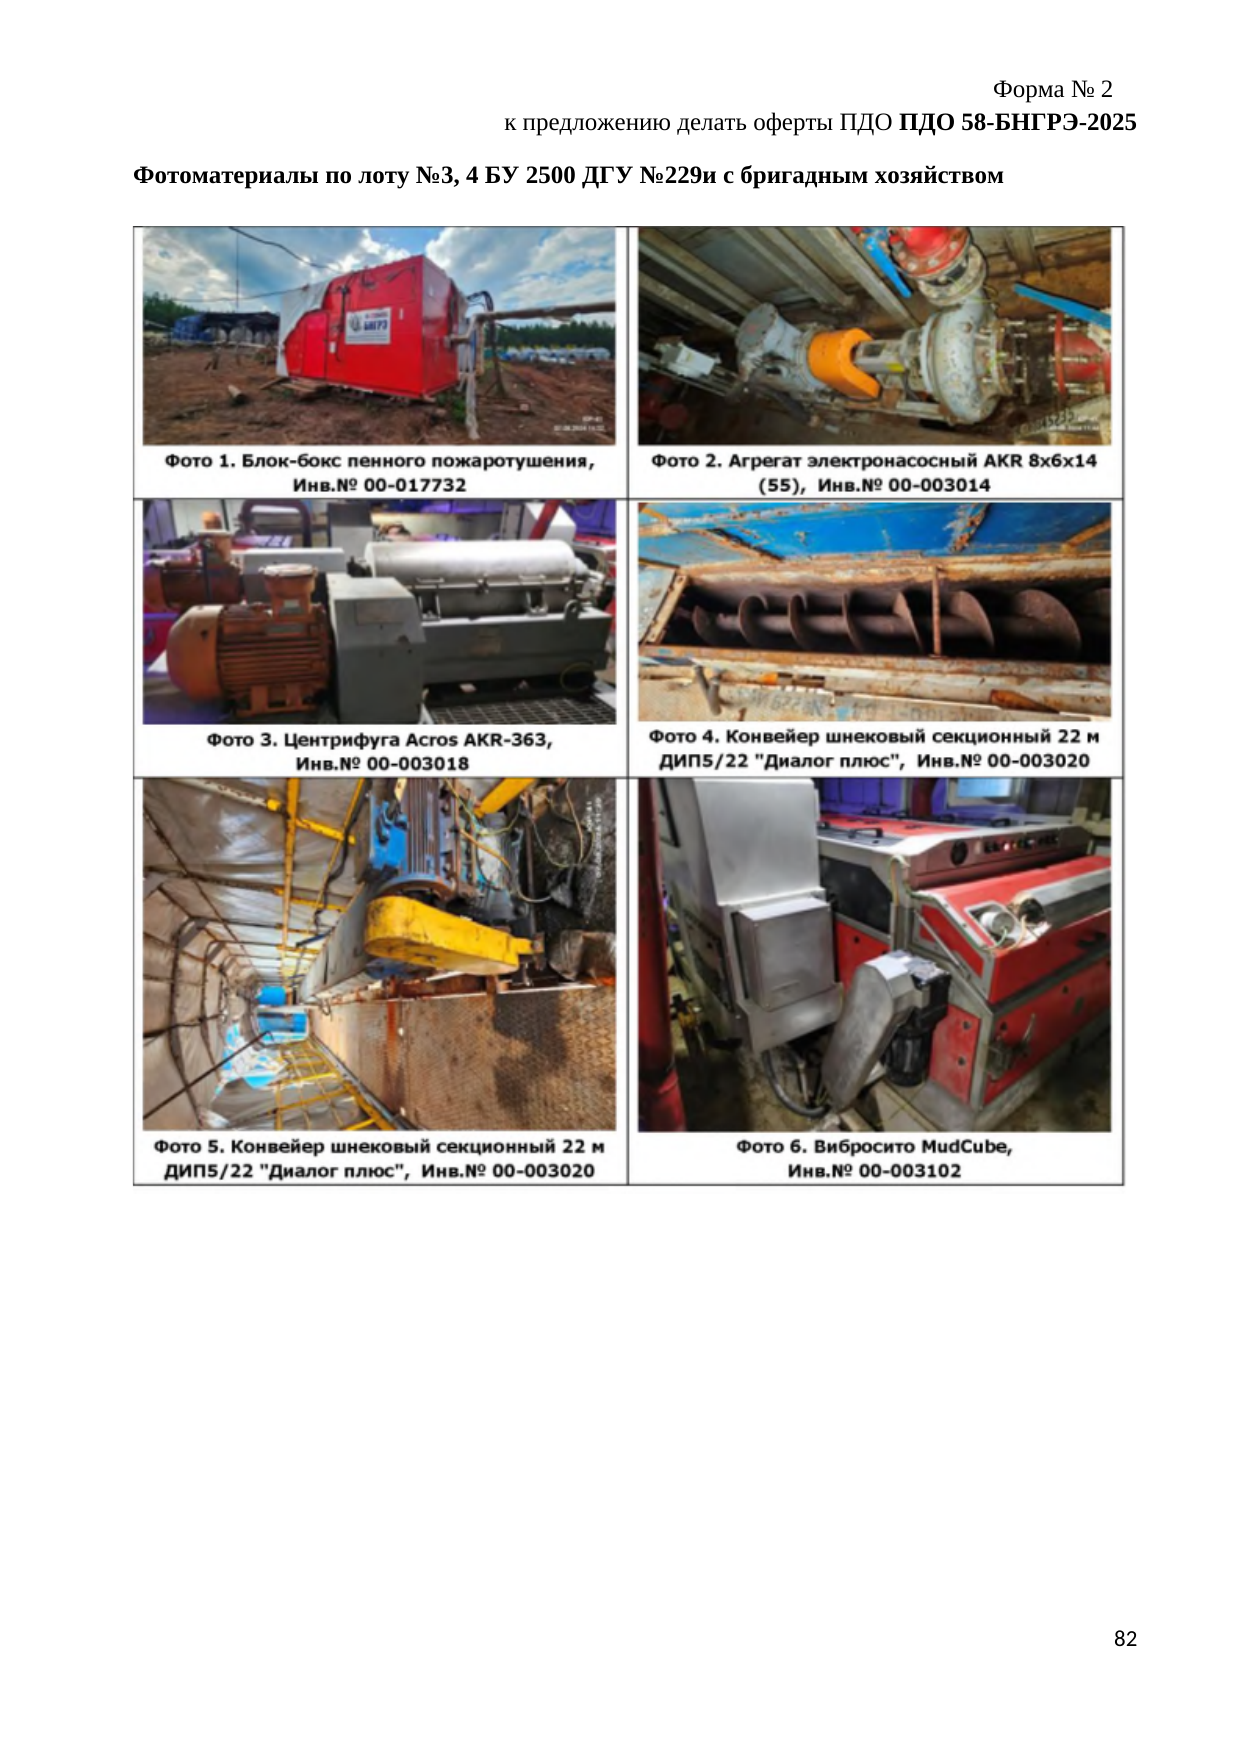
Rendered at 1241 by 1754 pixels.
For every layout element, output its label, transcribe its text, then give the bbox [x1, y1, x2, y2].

picture [132, 226, 1127, 1194]
text Фотоматериалы по лоту №3, 4 БУ 2500 ДГУ №229и с бригадным хозяйством [133, 160, 1158, 189]
